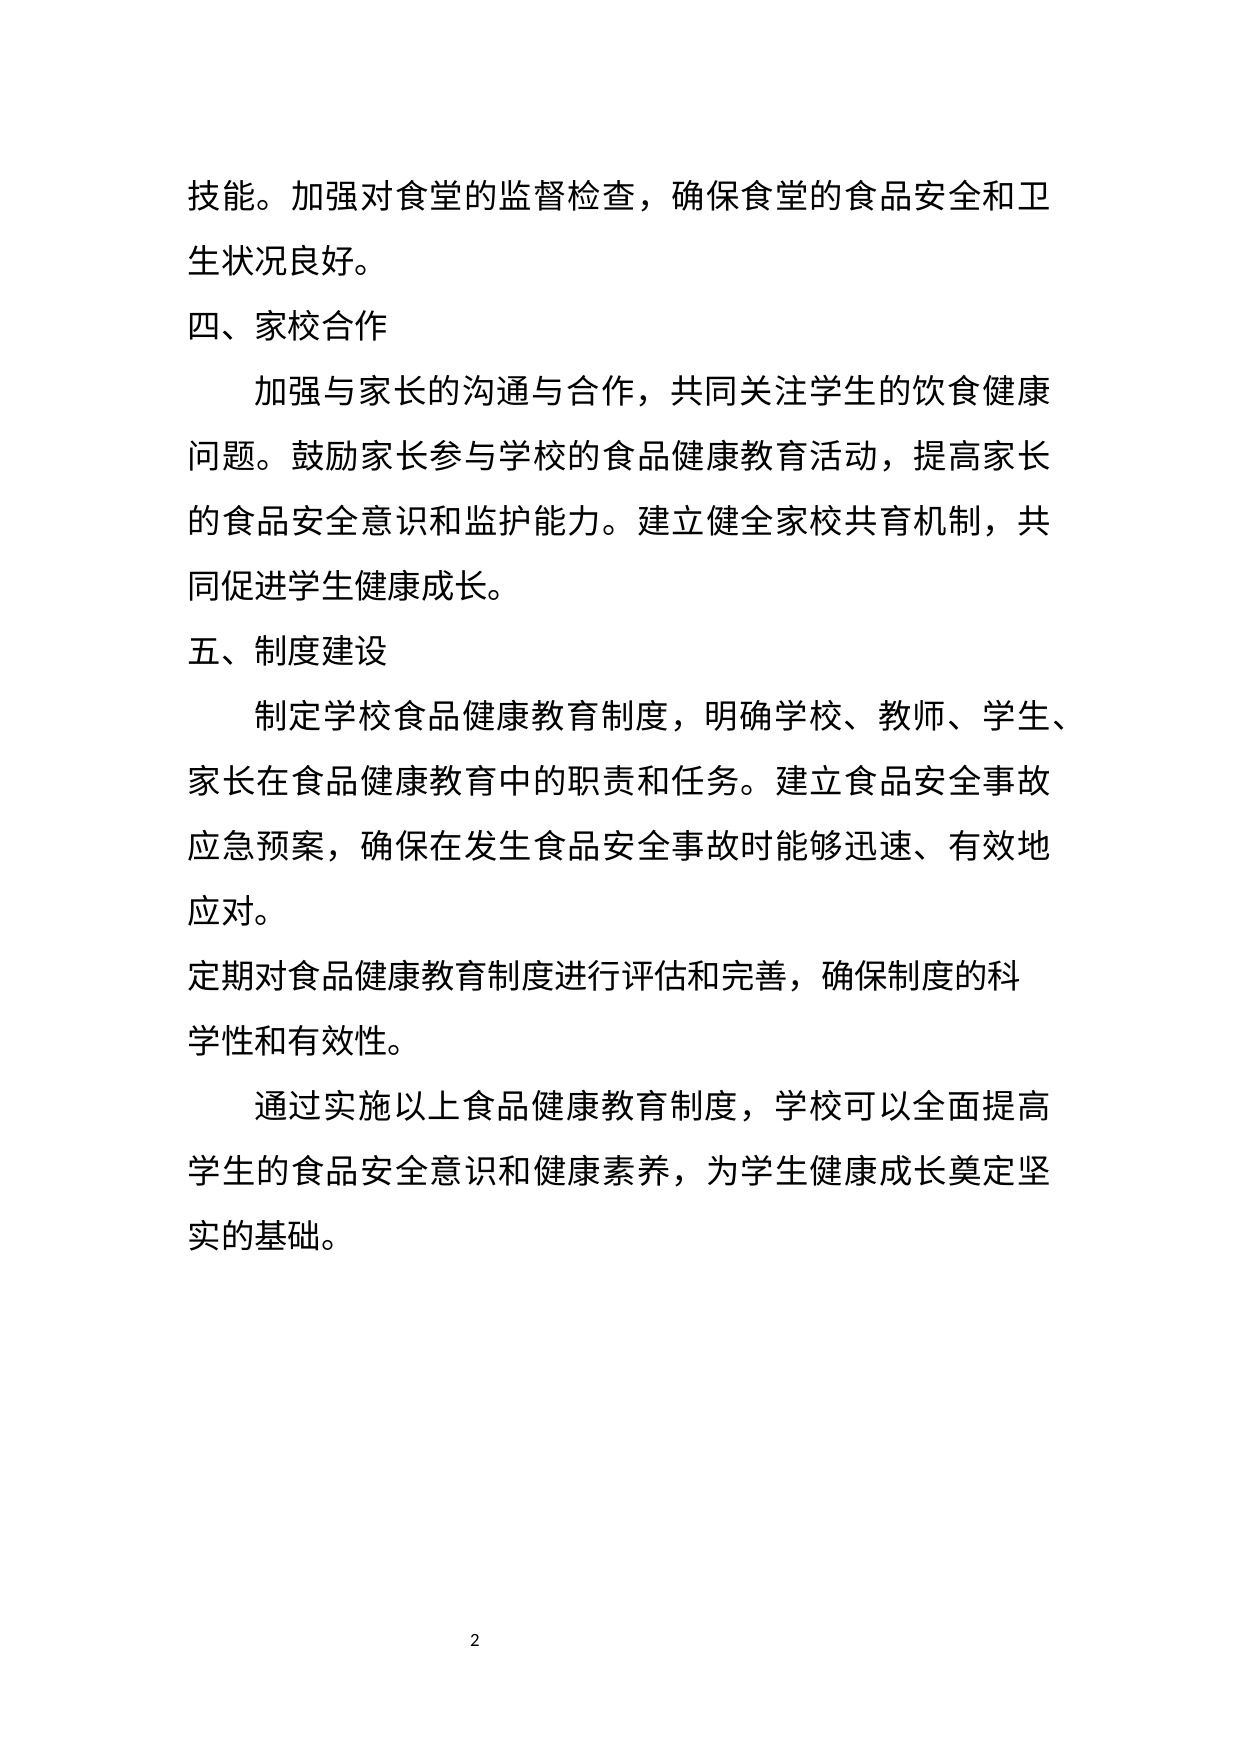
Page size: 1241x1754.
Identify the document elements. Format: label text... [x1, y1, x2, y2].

text 五、制度建设 [187, 617, 1053, 682]
text 定期对食品健康教育制度进行评估和完善，确保制度的科学性和有效性。 [187, 942, 1053, 1072]
text 加强与家长的沟通与合作，共同关注学生的饮食健康问题。鼓励家长参与学校的食品健康教育活动，提高家长的食品安全意识和监护能力。建立健全家校共育机制，共同促进学生健康成长。 [187, 357, 1053, 617]
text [187, 162, 1053, 292]
text 制定学校食品健康教育制度，明确学校、教师、学生、家长在食品健康教育中的职责和任务。建立食品安全事故应急预案，确保在发生食品安全事故时能够迅速、有效地应对。 [187, 682, 1053, 942]
text 四、家校合作 [187, 292, 1053, 357]
text 通过实施以上食品健康教育制度，学校可以全面提高学生的食品安全意识和健康素养，为学生健康成长奠定坚实的基础。 [187, 1072, 1053, 1267]
